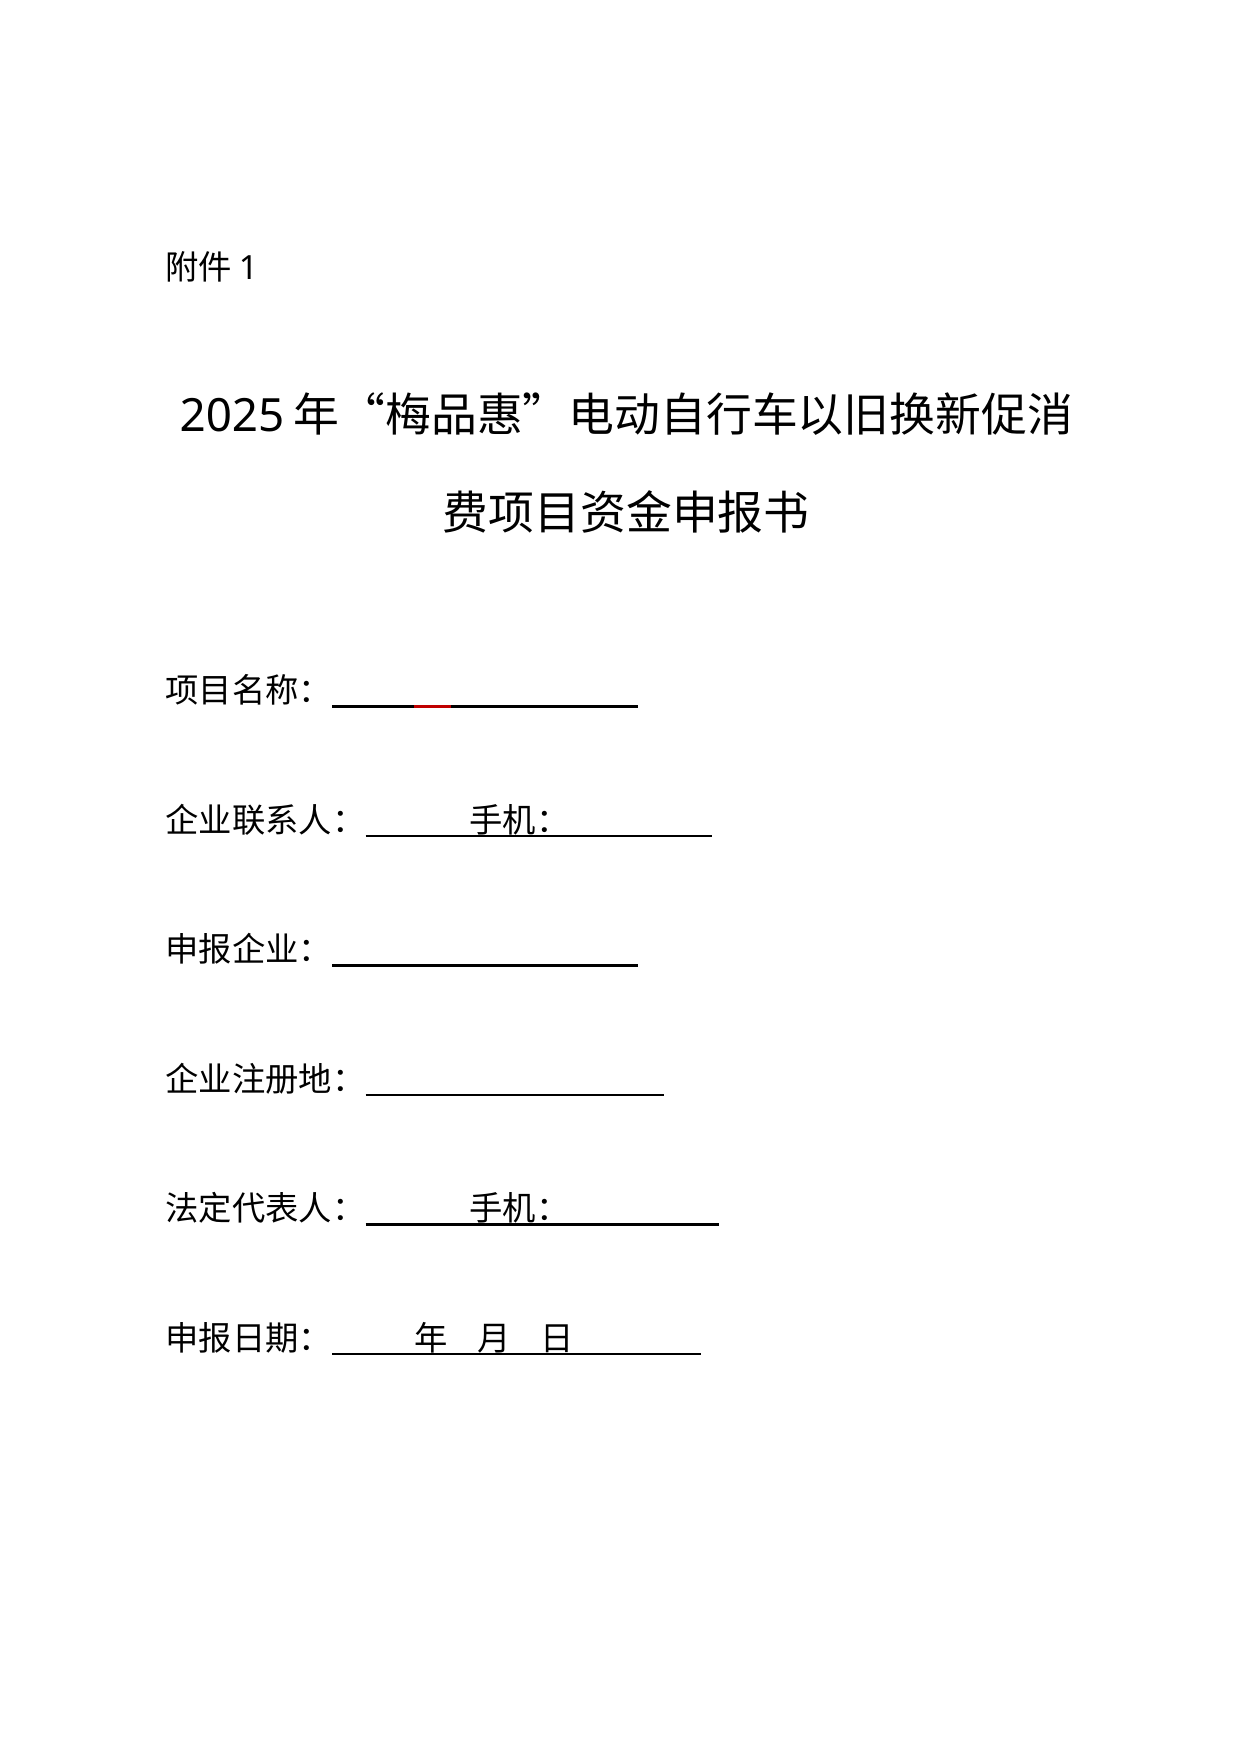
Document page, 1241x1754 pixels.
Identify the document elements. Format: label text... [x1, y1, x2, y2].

text 企业联系人： 手机： [165, 785, 1087, 850]
text 项目名称： [165, 655, 1087, 720]
text 2025年“梅品惠”电动自行车以旧换新促消费项目资金申报书 [165, 363, 1087, 558]
text 申报日期： 年 月 日 [165, 1303, 1087, 1368]
text 申报企业： [165, 914, 1087, 979]
text 企业注册地： [165, 1044, 1087, 1109]
text 法定代表人： 手机： [165, 1174, 1087, 1239]
text 附件1 [165, 233, 1087, 298]
